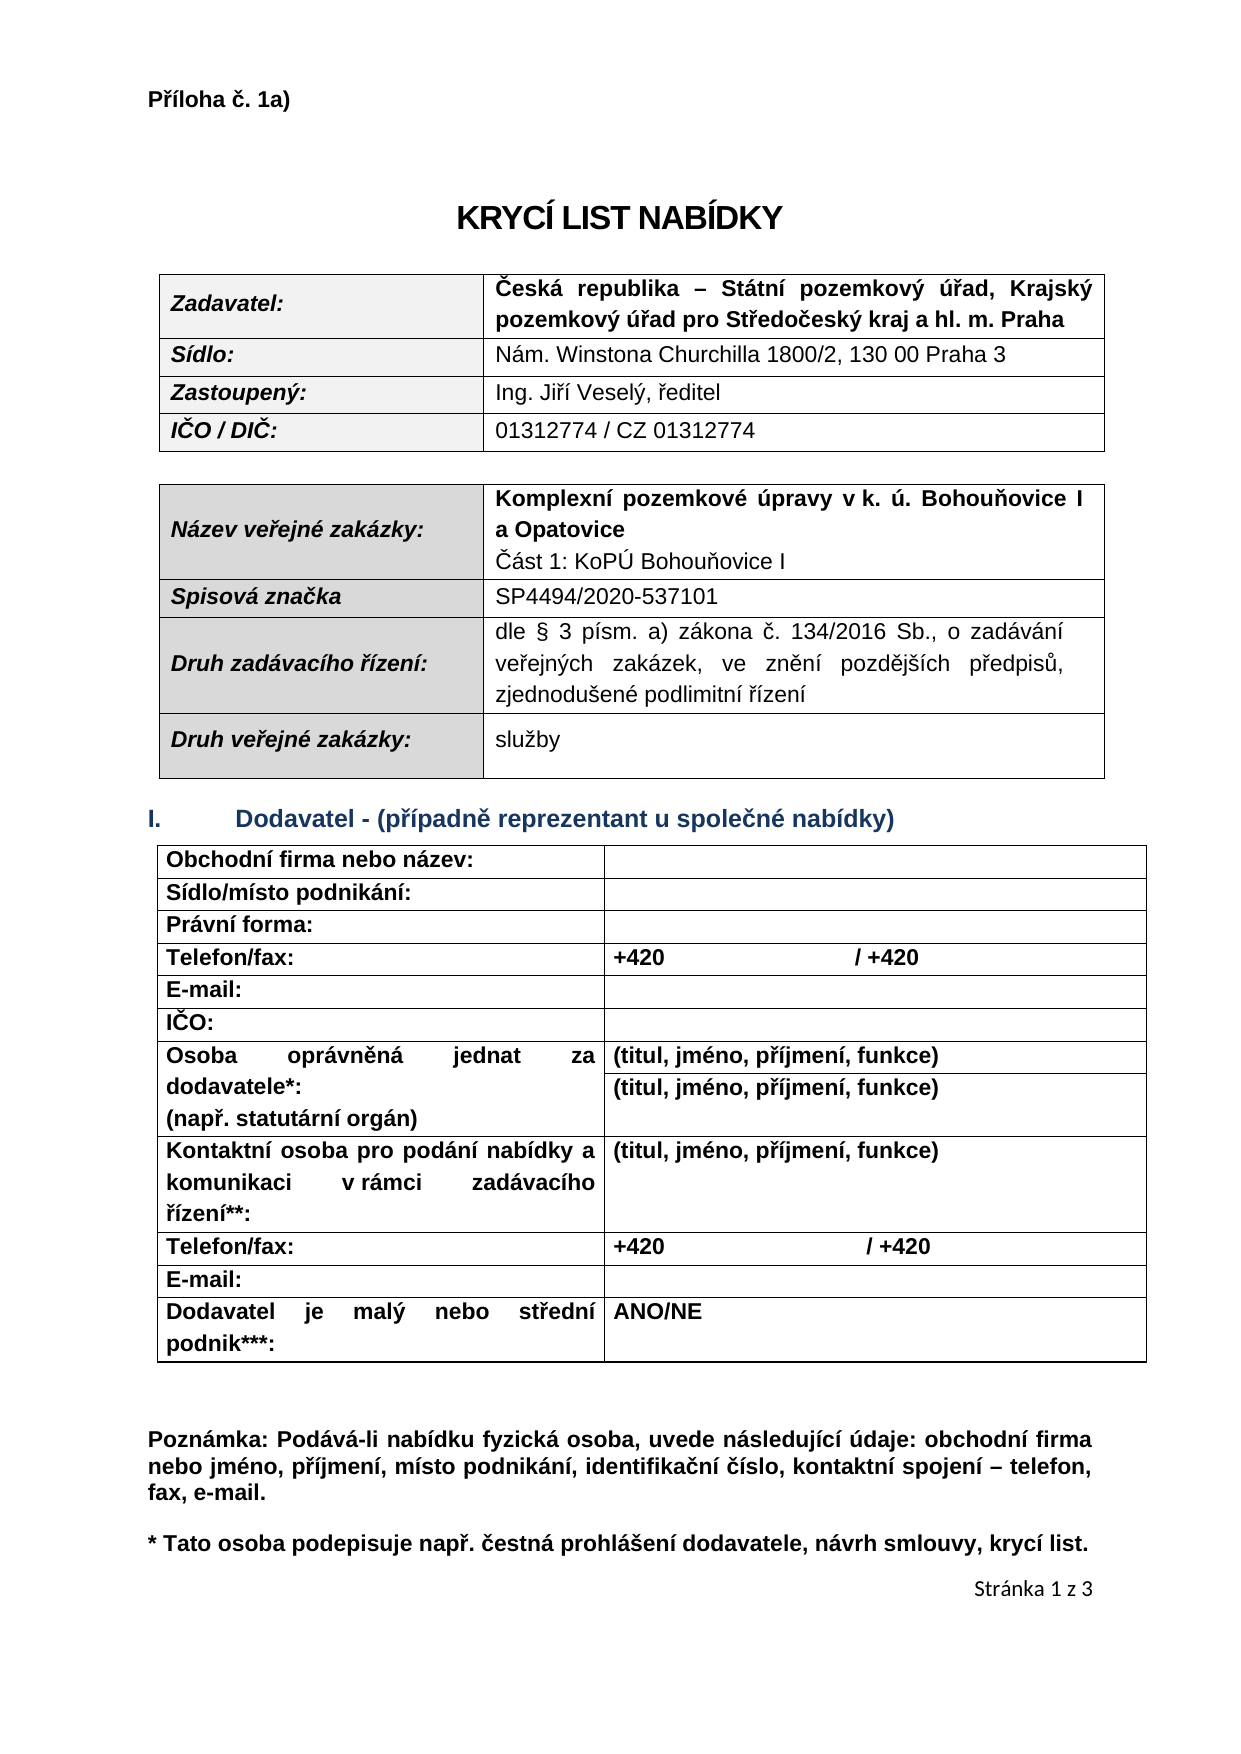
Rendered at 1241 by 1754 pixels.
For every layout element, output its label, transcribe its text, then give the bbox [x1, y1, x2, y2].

table_cell [605, 879, 1146, 910]
table_cell Druh zadávacího řízení: [160, 618, 483, 713]
subtitle Dodavatel - (případně reprezentant u společné nabídky) [148, 804, 1093, 832]
table_cell Kontaktní osoba pro podání nabídky a komunikaci v rámci zadávacího řízení**: [158, 1137, 604, 1232]
table_cell [605, 1009, 1146, 1041]
table_cell Sídlo/místo podnikání: [158, 879, 604, 910]
table_cell Sídlo: [160, 339, 483, 376]
text * Tato osoba podepisuje např. čestná prohlášení dodavatele, návrh smlouvy, krycí list. [148, 1530, 1093, 1557]
table_cell Telefon/fax: [158, 944, 604, 975]
table_cell +420 / +420 [605, 1233, 1146, 1264]
table_cell IČO / DIČ: [160, 414, 483, 451]
table_cell (titul, jméno, příjmení, funkce) [605, 1074, 1146, 1136]
table_cell Nám. Winstona Churchilla 1800/2, 130 00 Praha 3 [484, 339, 1104, 376]
title Krycí list nabídky [148, 198, 1093, 236]
table_cell Telefon/fax: [158, 1233, 604, 1264]
table_header Název veřejné zakázky: [160, 485, 483, 579]
table_cell Právní forma: [158, 911, 604, 943]
table_cell Dodavatel je malý nebo střední podnik***: [158, 1298, 604, 1361]
table_cell SP4494/2020-537101 [484, 580, 1104, 617]
table_cell ANO/NE [605, 1298, 1146, 1361]
table_cell Druh veřejné zakázky: [160, 714, 483, 778]
text Poznámka: Podává-li nabídku fyzická osoba, uvede následující údaje: obchodní firma nebo jméno, příjmení, místo podnikání, identifikační číslo, kontaktní spojení – telefon, fax, e-mail. [148, 1426, 1093, 1505]
table_cell [605, 1266, 1146, 1297]
table_cell E-mail: [158, 976, 604, 1008]
table_cell IČO: [158, 1009, 604, 1041]
table_cell E-mail: [158, 1266, 604, 1297]
table_cell (titul, jméno, příjmení, funkce) [605, 1137, 1146, 1232]
table_header Obchodní firma nebo název: [158, 846, 604, 877]
table_cell Spisová značka [160, 580, 483, 617]
table_cell [605, 911, 1146, 943]
table_cell Zastoupený: [160, 377, 483, 413]
table_cell dle § 3 písm. a) zákona č. 134/2016 Sb., o zadávání veřejných zakázek, ve znění pozdějších předpisů, zjednodušené podlimitní řízení [484, 618, 1104, 713]
table_cell +420 / +420 [605, 944, 1146, 975]
table_header Komplexní pozemkové úpravy v k. ú. Bohouňovice I a Opatovice Část 1: KoPÚ Bohouňovice I [484, 485, 1104, 579]
table_cell služby [484, 714, 1104, 778]
table_cell (titul, jméno, příjmení, funkce) [605, 1042, 1146, 1073]
table_cell 01312774 / CZ 01312774 [484, 414, 1104, 451]
table_cell Ing. Jiří Veselý, ředitel [484, 377, 1104, 413]
table_cell [605, 976, 1146, 1008]
table_header Zadavatel: [160, 275, 483, 338]
table_cell Osoba oprávněná jednat za dodavatele*: (např. statutární orgán) [158, 1042, 604, 1136]
table_header [605, 846, 1146, 877]
table_header Česká republika – Státní pozemkový úřad, Krajský pozemkový úřad pro Středočeský kraj a hl. m. Praha [484, 275, 1104, 338]
